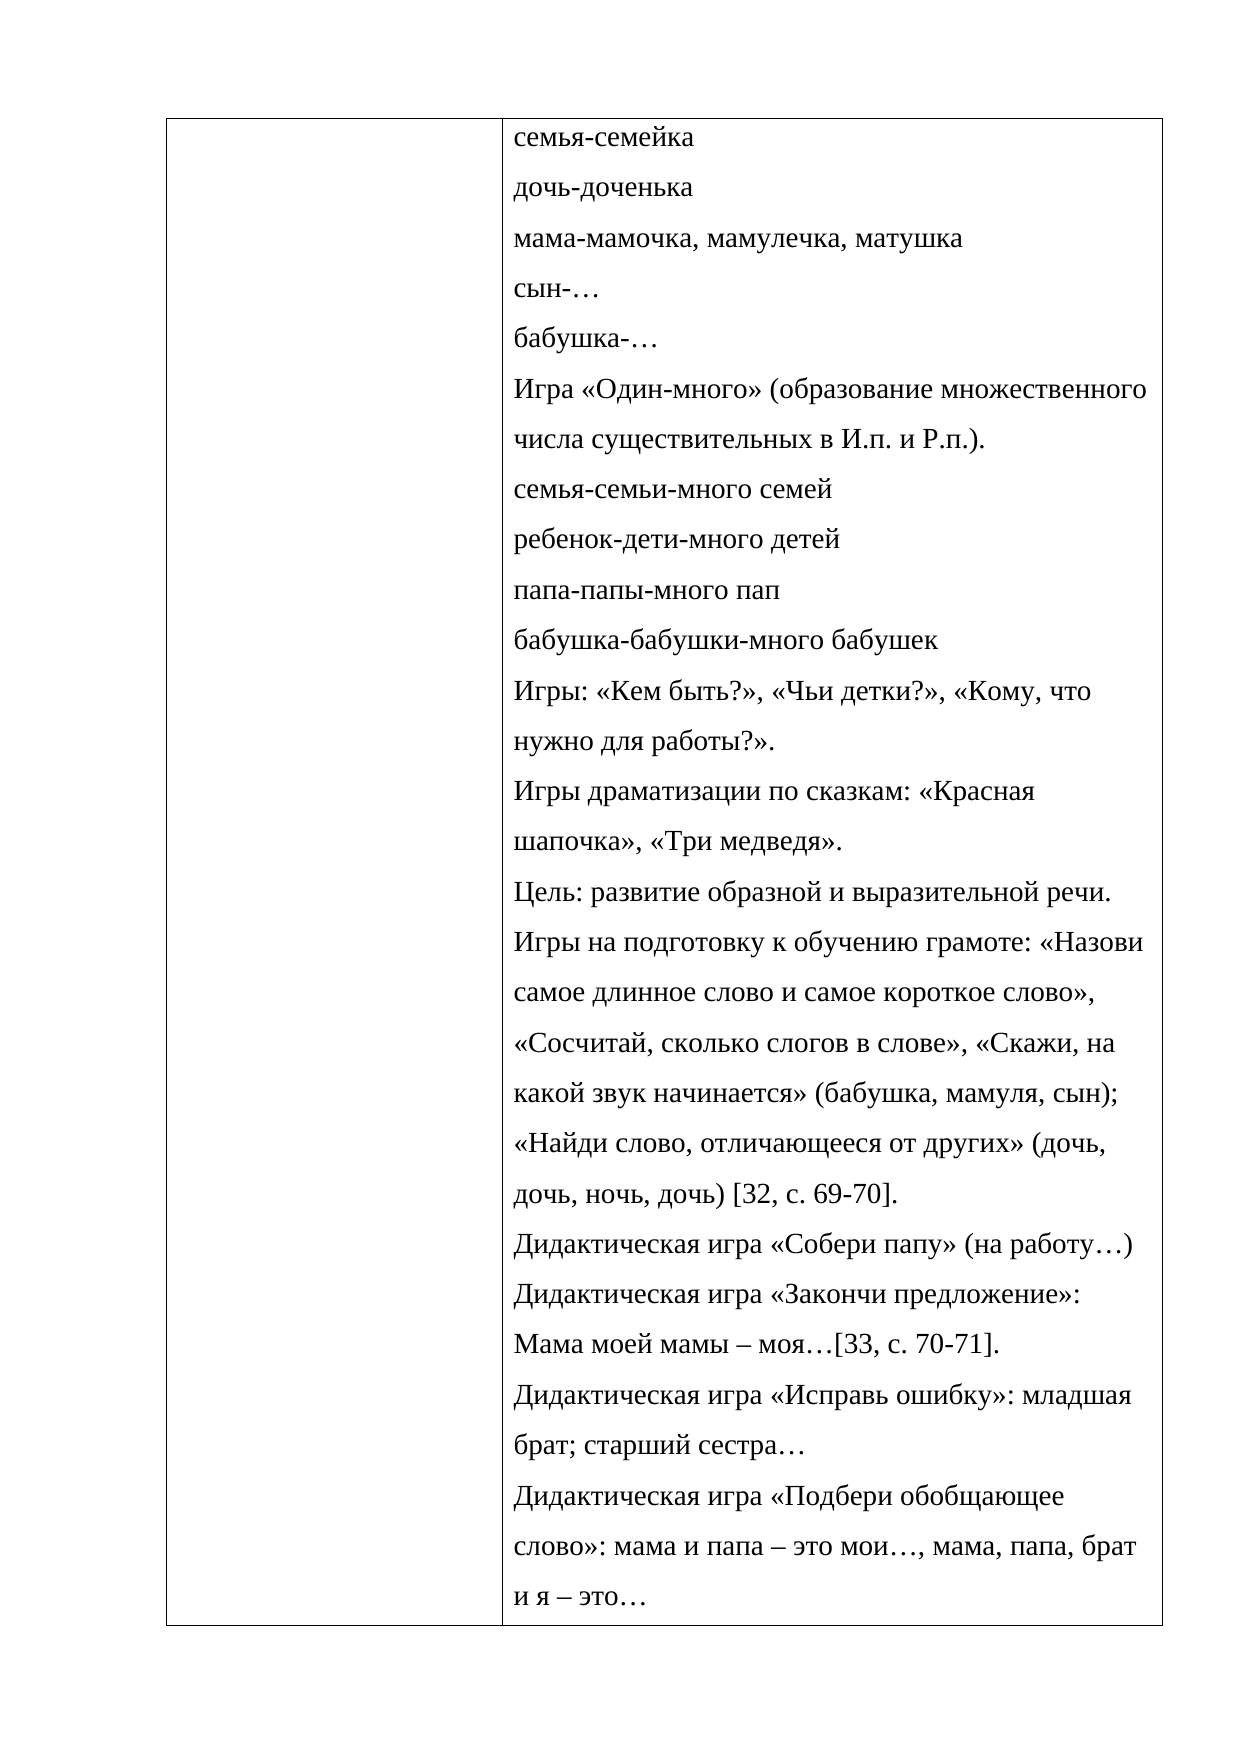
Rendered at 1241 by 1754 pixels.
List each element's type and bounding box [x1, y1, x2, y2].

table_cell [503, 119, 1162, 1625]
table_cell [167, 119, 502, 1625]
